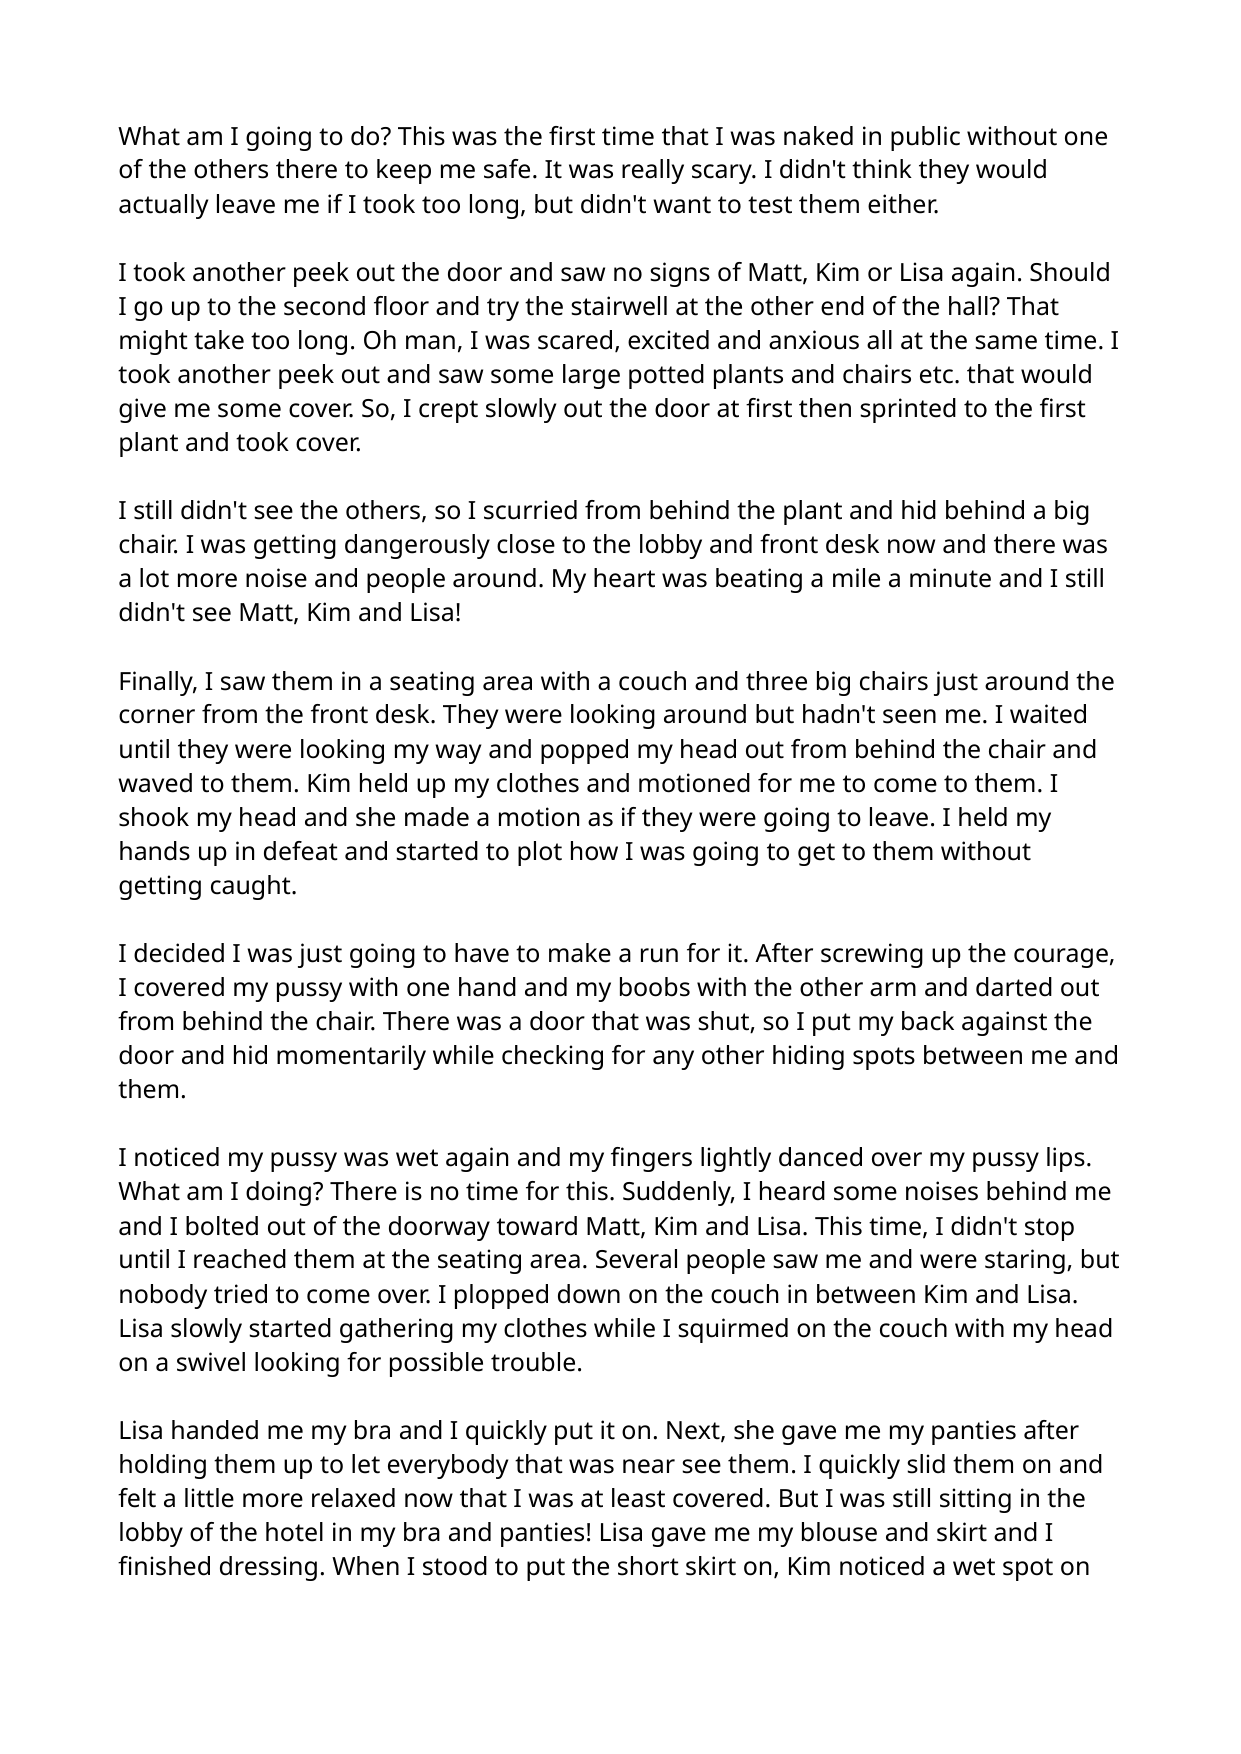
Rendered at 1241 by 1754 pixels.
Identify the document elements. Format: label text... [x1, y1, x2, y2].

text I took another peek out the door and saw no signs of Matt, Kim or Lisa again. Should I go up to the second floor and try the stairwell at the other end of the hall? That might take too long. Oh man, I was scared, excited and anxious all at the same time. I took another peek out and saw some large potted plants and chairs etc. that would give me some cover. So, I crept slowly out the door at first then sprinted to the first plant and took cover. [118, 254, 1122, 459]
text I still didn't see the others, so I scurried from behind the plant and hid behind a big chair. I was getting dangerously close to the lobby and front desk now and there was a lot more noise and people around. My heart was beating a mile a minute and I still didn't see Matt, Kim and Lisa! [118, 493, 1122, 629]
text I noticed my pussy was wet again and my fingers lightly danced over my pussy lips. What am I doing? There is no time for this. Suddenly, I heard some noises behind me and I bolted out of the doorway toward Matt, Kim and Lisa. This time, I didn't stop until I reached them at the seating area. Several people saw me and were staring, but nobody tried to come over. I plopped down on the couch in between Kim and Lisa. Lisa slowly started gathering my clothes while I squirmed on the couch with my head on a swivel looking for possible trouble. [118, 1140, 1122, 1378]
text I decided I was just going to have to make a run for it. After screwing up the courage, I covered my pussy with one hand and my boobs with the other arm and darted out from behind the chair. There was a door that was shut, so I put my back against the door and hid momentarily while checking for any other hiding spots between me and them. [118, 936, 1122, 1106]
text Finally, I saw them in a seating area with a couch and three big chairs just around the corner from the front desk. They were looking around but hadn't seen me. I waited until they were looking my way and popped my head out from behind the chair and waved to them. Kim held up my clothes and motioned for me to come to them. I shook my head and she made a motion as if they were going to leave. I held my hands up in defeat and started to plot how I was going to get to them without getting caught. [118, 663, 1122, 902]
text What am I going to do? This was the first time that I was naked in public without one of the others there to keep me safe. It was really scary. I didn't think they would actually leave me if I took too long, but didn't want to test them either. [118, 118, 1122, 220]
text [118, 1412, 1122, 1583]
